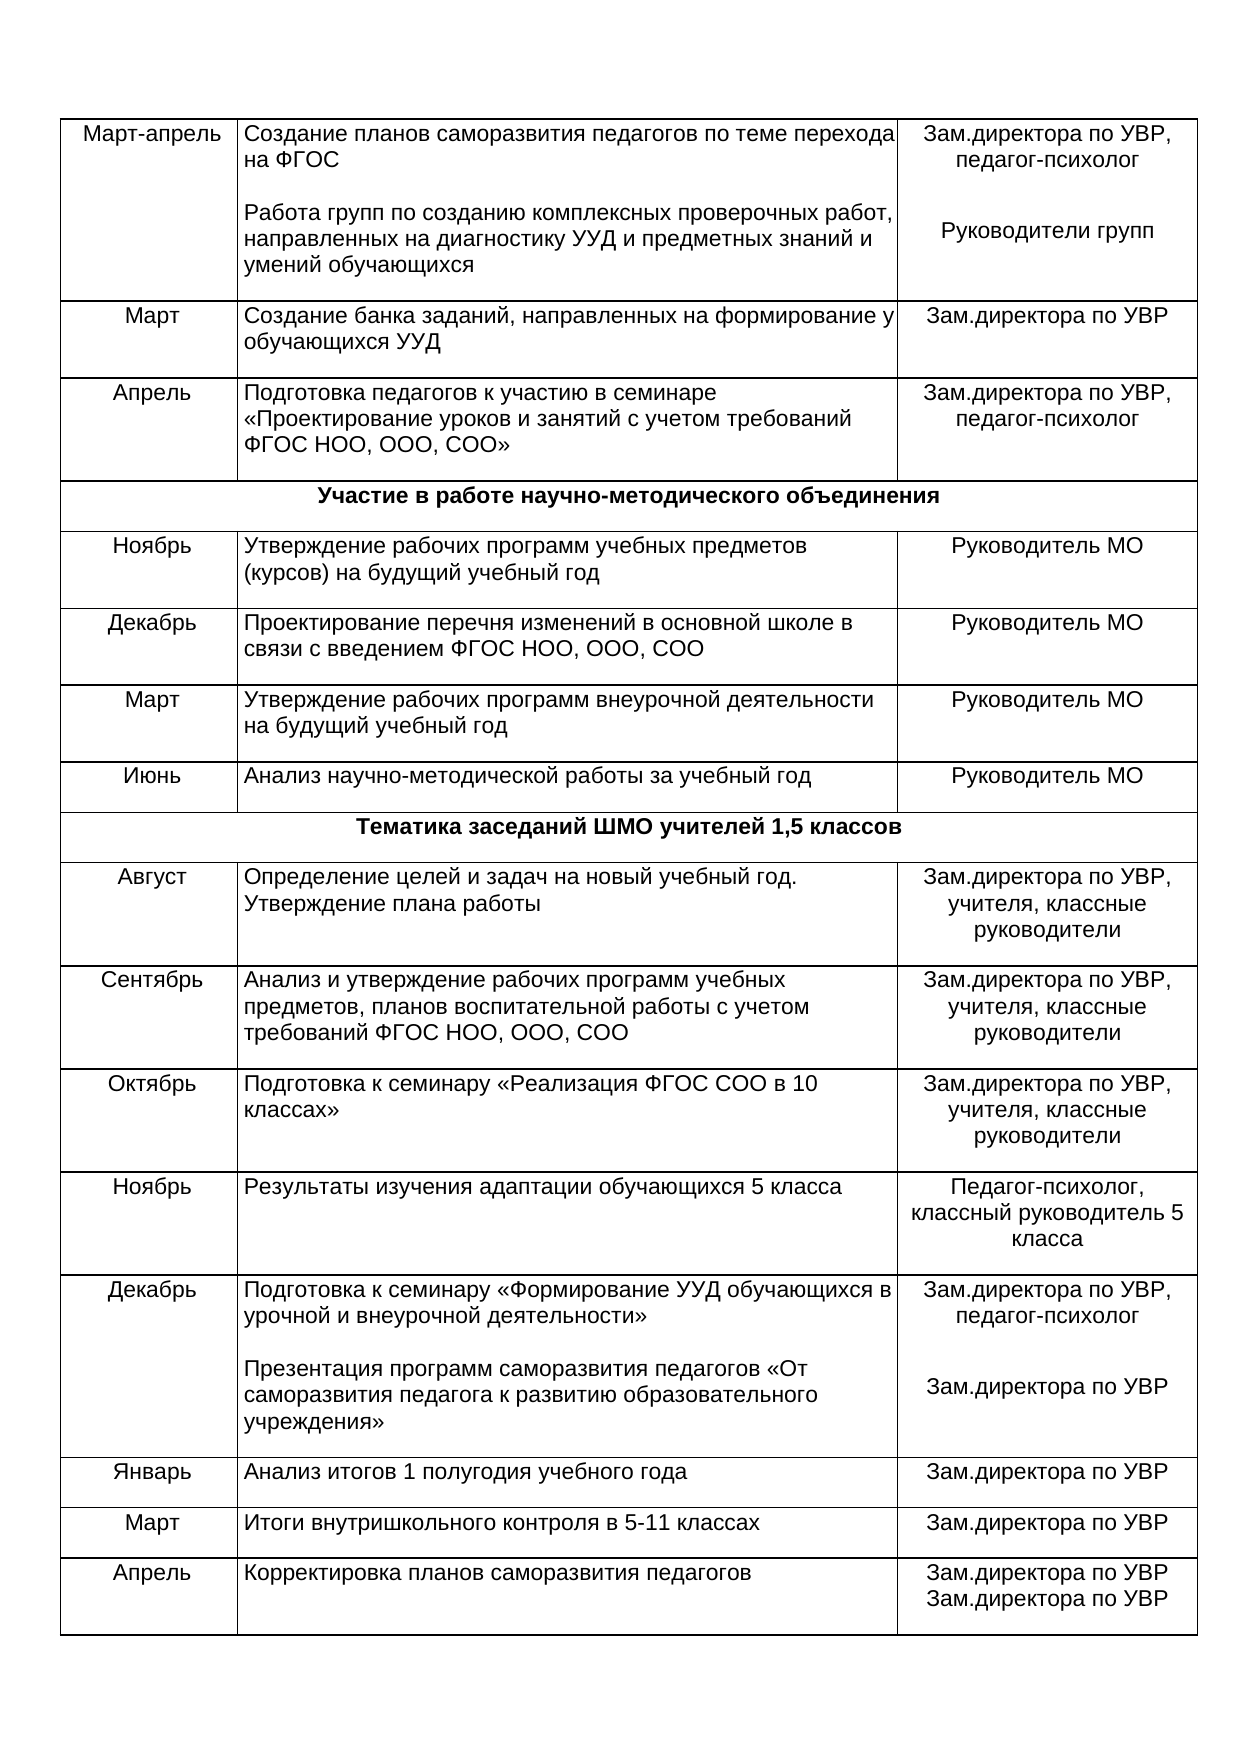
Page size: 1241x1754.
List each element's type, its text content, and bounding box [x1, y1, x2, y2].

table_cell Сентябрь [61, 967, 237, 1068]
table_cell Зам.директора по УВР, учителя, классные руководители [898, 1070, 1197, 1171]
table_cell Подготовка к семинару «Формирование УУД обучающихся в урочной и внеурочной деятельности» Презентация программ саморазвития педагогов «От саморазвития педагога к развитию образовательного учреждения» [238, 1276, 897, 1456]
table_cell Подготовка к семинару «Реализация ФГОС СОО в 10 классах» [238, 1070, 897, 1171]
table_cell Зам.директора по УВР, педагог-психолог Руководители групп [898, 120, 1197, 300]
table_cell Руководитель МО [898, 763, 1197, 811]
table_cell Июнь [61, 763, 237, 811]
table_cell Октябрь [61, 1070, 237, 1171]
table_cell Март [61, 1508, 237, 1557]
table_cell Тематика заседаний ШМО учителей 1,5 классов [61, 813, 1197, 862]
table_cell Проектирование перечня изменений в основной школе в связи с введением ФГОС НОО, ООО, СОО [238, 609, 897, 684]
table_cell Анализ научно-методической работы за учебный год [238, 763, 897, 811]
table_cell Апрель [61, 1559, 237, 1634]
table_cell Определение целей и задач на новый учебный год. Утверждение плана работы [238, 863, 897, 965]
table_cell Ноябрь [61, 1173, 237, 1274]
table_cell Зам.директора по УВР, педагог-психолог [898, 379, 1197, 480]
table_cell Создание планов саморазвития педагогов по теме перехода на ФГОС Работа групп по созданию комплексных проверочных работ, направленных на диагностику УУД и предметных знаний и умений обучающихся [238, 120, 897, 300]
table_cell Декабрь [61, 1276, 237, 1456]
table_cell Итоги внутришкольного контроля в 5-11 классах [238, 1508, 897, 1557]
table_cell Ноябрь [61, 532, 237, 607]
table_cell Результаты изучения адаптации обучающихся 5 класса [238, 1173, 897, 1274]
table_cell Январь [61, 1458, 237, 1507]
table_cell Руководитель МО [898, 686, 1197, 761]
table_cell Зам.директора по УВР [898, 1508, 1197, 1557]
table_cell Руководитель МО [898, 609, 1197, 684]
table_cell Руководитель МО [898, 532, 1197, 607]
table_cell Апрель [61, 379, 237, 480]
table_cell Декабрь [61, 609, 237, 684]
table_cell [238, 1559, 897, 1634]
table_cell Подготовка педагогов к участию в семинаре «Проектирование уроков и занятий с учетом требований ФГОС НОО, ООО, СОО» [238, 379, 897, 480]
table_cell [898, 1559, 1197, 1634]
table_cell Утверждение рабочих программ внеурочной деятельности на будущий учебный год [238, 686, 897, 761]
table_cell Зам.директора по УВР [898, 302, 1197, 377]
table_cell Зам.директора по УВР [898, 1458, 1197, 1507]
table_cell Утверждение рабочих программ учебных предметов (курсов) на будущий учебный год [238, 532, 897, 607]
table_cell Март [61, 302, 237, 377]
table_cell Зам.директора по УВР, педагог-психолог Зам.директора по УВР [898, 1276, 1197, 1456]
table_cell Зам.директора по УВР, учителя, классные руководители [898, 863, 1197, 965]
table_cell Участие в работе научно-методического объединения [61, 482, 1197, 531]
table_cell Март-апрель [61, 120, 237, 300]
table_cell Анализ итогов 1 полугодия учебного года [238, 1458, 897, 1507]
table_cell Март [61, 686, 237, 761]
table_cell Создание банка заданий, направленных на формирование у обучающихся УУД [238, 302, 897, 377]
table_cell Педагог-психолог, классный руководитель 5 класса [898, 1173, 1197, 1274]
table_cell Анализ и утверждение рабочих программ учебных предметов, планов воспитательной работы с учетом требований ФГОС НОО, ООО, СОО [238, 967, 897, 1068]
table_cell Зам.директора по УВР, учителя, классные руководители [898, 967, 1197, 1068]
table_cell Август [61, 863, 237, 965]
